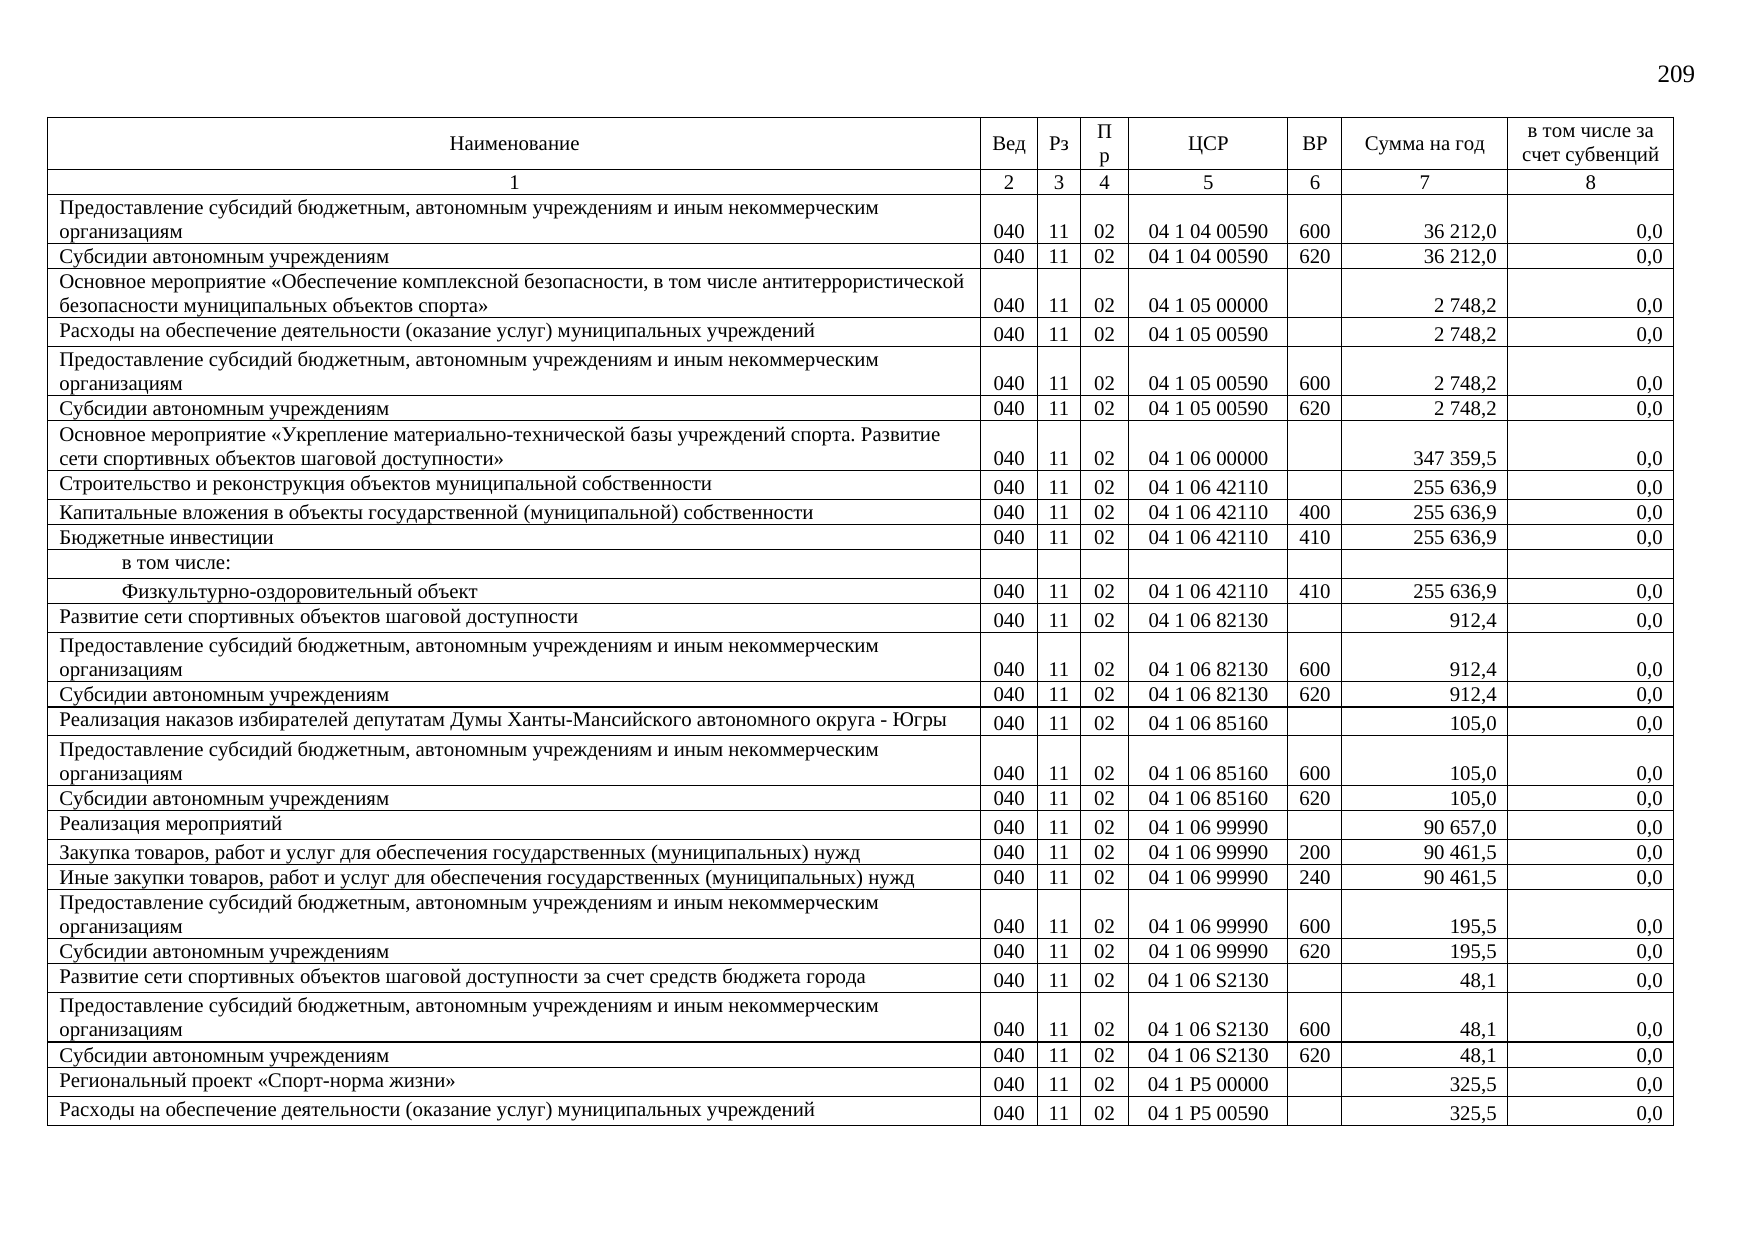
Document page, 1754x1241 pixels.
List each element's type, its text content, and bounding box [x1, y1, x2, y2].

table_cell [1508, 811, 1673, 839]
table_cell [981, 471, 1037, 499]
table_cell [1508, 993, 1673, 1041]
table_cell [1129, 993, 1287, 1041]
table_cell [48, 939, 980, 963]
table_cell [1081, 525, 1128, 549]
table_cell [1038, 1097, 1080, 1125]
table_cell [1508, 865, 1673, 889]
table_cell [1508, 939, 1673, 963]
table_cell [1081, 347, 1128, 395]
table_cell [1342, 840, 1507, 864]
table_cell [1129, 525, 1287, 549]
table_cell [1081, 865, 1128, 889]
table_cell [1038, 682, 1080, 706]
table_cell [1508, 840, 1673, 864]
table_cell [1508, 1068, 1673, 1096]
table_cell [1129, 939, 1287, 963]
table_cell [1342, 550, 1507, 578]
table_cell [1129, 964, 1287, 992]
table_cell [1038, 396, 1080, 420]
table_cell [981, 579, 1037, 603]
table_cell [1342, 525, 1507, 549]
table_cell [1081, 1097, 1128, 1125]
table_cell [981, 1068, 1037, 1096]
table_header Сумма на год [1342, 118, 1507, 168]
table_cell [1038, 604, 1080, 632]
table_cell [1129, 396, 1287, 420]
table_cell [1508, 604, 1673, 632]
table_cell 3 [1038, 170, 1080, 194]
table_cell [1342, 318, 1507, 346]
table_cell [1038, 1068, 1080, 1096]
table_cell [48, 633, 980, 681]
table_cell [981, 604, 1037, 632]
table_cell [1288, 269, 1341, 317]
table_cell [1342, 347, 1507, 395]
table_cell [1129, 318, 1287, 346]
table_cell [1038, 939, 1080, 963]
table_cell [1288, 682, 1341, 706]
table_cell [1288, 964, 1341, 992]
table_header Наименование [48, 118, 980, 168]
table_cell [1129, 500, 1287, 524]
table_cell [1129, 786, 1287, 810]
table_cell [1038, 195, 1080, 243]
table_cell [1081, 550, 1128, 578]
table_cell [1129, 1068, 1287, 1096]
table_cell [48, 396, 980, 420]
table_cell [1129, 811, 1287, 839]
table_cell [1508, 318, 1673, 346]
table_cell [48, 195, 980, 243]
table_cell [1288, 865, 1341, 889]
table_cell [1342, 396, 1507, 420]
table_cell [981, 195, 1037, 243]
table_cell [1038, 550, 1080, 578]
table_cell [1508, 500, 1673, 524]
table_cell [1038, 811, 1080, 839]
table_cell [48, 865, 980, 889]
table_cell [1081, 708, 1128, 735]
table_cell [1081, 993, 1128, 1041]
table_header ВР [1288, 118, 1341, 168]
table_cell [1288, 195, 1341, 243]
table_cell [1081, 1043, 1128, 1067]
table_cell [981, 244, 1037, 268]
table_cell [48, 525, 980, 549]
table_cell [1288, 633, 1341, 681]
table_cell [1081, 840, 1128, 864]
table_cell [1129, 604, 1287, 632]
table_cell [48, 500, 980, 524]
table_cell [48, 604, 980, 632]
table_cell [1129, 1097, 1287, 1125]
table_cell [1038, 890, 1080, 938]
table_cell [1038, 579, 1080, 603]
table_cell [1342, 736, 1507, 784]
table_cell 6 [1288, 170, 1341, 194]
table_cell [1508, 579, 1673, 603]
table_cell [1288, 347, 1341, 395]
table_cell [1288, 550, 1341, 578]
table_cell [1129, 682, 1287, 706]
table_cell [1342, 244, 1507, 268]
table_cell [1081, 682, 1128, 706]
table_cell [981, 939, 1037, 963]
table_header в том числе за счет субвенций из бюджета автономного округа [1508, 118, 1673, 168]
table_cell 1 [48, 170, 980, 194]
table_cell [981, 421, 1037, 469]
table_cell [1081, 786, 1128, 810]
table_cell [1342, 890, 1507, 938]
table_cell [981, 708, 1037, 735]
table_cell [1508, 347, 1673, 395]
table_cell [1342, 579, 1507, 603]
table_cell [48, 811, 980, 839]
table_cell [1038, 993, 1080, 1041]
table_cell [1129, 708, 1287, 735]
table_header Пр [1081, 118, 1128, 168]
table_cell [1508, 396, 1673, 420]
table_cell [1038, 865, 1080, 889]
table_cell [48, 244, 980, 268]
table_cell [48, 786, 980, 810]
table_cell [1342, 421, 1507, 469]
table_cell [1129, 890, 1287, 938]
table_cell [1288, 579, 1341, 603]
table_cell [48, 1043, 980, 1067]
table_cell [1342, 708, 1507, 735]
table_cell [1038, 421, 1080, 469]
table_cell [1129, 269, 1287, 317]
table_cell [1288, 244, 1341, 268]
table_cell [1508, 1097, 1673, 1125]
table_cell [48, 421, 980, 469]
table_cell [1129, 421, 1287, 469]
table_cell 4 [1081, 170, 1128, 194]
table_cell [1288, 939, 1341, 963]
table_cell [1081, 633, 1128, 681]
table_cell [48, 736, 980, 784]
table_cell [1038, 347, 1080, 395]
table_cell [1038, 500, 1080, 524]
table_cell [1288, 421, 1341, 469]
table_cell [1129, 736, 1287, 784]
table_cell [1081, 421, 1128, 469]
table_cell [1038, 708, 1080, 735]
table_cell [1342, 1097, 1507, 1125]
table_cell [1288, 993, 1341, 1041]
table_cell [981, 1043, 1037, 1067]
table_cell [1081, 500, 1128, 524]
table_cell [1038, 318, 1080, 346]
table_cell 5 [1129, 170, 1287, 194]
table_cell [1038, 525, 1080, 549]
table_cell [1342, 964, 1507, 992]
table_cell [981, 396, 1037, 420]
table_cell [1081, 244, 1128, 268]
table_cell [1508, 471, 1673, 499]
table_header Рз [1038, 118, 1080, 168]
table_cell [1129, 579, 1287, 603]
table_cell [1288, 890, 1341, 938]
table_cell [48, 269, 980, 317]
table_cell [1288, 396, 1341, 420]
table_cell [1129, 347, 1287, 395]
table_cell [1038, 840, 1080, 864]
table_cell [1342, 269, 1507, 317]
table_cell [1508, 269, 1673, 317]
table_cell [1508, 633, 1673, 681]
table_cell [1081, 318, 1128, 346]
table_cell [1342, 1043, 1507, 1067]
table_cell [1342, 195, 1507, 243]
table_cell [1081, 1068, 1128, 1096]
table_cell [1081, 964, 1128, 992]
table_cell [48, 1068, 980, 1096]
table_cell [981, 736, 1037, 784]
table_cell 8 [1508, 170, 1673, 194]
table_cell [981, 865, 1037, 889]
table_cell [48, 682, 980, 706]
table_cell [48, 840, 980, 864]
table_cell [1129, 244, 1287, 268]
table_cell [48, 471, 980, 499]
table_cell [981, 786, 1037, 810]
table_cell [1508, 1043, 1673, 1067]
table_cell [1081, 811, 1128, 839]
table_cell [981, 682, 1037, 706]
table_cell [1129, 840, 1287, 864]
table_cell 2 [981, 170, 1037, 194]
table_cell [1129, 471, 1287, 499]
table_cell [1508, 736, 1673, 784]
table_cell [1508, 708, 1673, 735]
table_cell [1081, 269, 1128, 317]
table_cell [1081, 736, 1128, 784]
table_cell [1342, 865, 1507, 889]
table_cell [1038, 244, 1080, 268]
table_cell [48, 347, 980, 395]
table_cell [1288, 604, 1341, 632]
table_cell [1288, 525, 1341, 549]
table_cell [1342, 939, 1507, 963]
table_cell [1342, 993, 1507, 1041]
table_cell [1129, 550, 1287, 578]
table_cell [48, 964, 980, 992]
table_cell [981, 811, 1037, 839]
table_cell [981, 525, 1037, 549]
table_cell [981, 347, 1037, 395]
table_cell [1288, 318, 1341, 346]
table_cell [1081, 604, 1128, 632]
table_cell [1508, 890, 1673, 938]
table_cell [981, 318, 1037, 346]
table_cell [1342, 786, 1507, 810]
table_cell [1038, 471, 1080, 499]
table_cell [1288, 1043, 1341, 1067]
table_header ЦСР [1129, 118, 1287, 168]
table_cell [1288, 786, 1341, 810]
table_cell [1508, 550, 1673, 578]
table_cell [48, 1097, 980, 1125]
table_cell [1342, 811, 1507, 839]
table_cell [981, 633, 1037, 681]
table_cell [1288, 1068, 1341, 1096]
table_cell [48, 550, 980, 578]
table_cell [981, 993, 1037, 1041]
table_cell 7 [1342, 170, 1507, 194]
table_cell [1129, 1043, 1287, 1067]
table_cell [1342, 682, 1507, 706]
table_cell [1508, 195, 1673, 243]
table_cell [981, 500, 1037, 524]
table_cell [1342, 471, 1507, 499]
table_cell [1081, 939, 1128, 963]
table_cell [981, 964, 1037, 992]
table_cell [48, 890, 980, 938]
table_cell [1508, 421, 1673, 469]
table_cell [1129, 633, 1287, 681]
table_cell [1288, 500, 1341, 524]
table_header Вед [981, 118, 1037, 168]
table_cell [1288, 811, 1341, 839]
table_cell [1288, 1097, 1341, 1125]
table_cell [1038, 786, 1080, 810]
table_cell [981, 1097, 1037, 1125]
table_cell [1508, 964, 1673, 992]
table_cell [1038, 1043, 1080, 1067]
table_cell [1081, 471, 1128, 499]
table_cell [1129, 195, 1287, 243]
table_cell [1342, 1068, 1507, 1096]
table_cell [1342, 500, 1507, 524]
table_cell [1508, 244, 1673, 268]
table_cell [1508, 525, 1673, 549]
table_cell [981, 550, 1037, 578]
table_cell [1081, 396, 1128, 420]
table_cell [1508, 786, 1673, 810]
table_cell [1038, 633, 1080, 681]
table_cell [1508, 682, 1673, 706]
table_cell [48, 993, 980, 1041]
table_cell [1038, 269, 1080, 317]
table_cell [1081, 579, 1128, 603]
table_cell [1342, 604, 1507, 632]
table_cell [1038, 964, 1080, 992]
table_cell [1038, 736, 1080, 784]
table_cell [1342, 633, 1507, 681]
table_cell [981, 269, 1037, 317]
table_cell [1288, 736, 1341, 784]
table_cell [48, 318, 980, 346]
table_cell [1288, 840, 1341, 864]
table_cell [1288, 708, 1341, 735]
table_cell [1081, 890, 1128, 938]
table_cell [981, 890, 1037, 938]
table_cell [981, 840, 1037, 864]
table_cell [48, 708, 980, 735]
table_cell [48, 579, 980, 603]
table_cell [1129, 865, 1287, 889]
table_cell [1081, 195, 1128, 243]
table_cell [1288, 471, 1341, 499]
